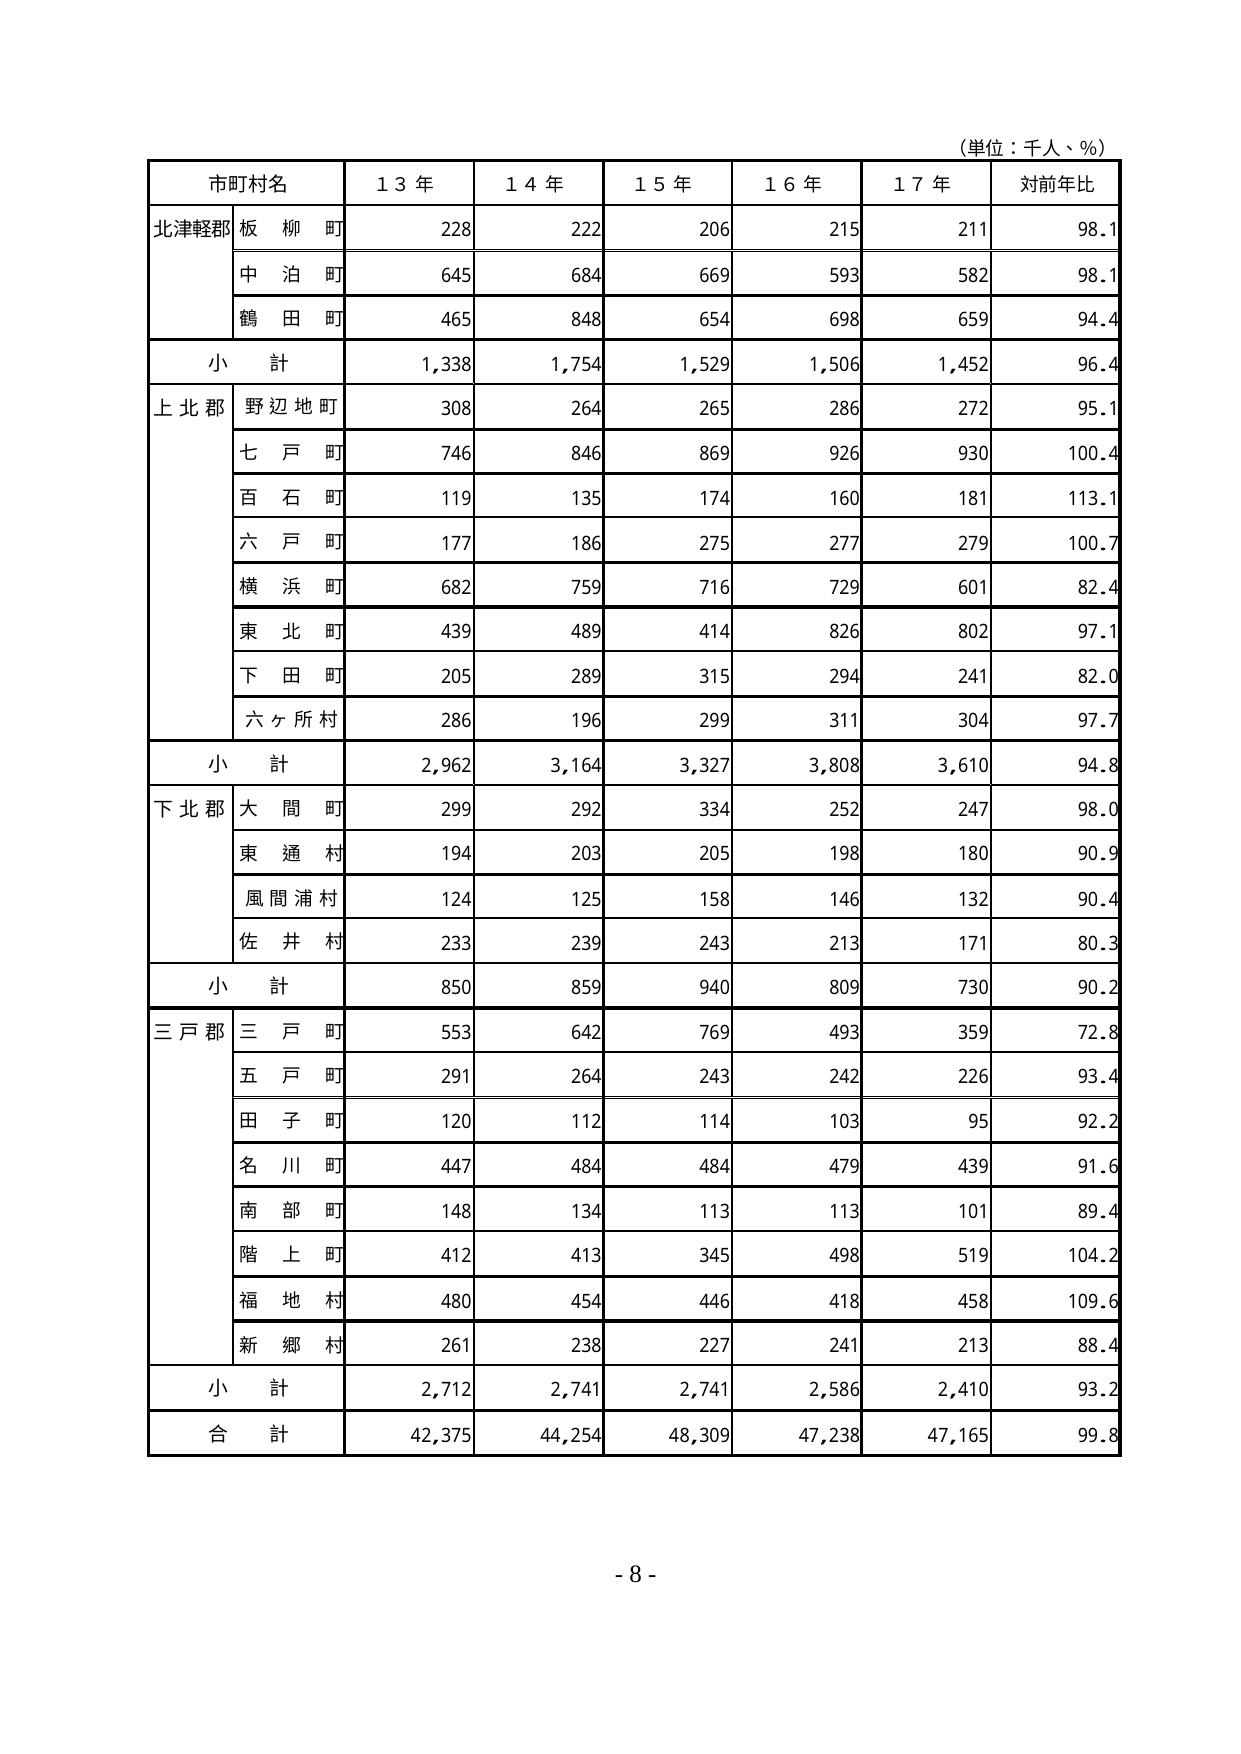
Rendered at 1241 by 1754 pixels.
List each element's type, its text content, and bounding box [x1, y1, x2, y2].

table_cell 489 [475, 609, 602, 650]
table_cell 146 [733, 876, 860, 917]
table_cell 南 部 町 [234, 1188, 343, 1230]
table_cell 729 [733, 564, 860, 605]
table_cell 六 戸 町 [234, 518, 343, 561]
table_cell 241 [733, 1323, 860, 1364]
table_cell 412 [346, 1232, 473, 1275]
table_cell 809 [733, 964, 860, 1006]
table_cell 846 [475, 431, 602, 472]
table_cell 684 [475, 252, 602, 293]
table_cell 上 北 郡 [150, 385, 232, 739]
table_cell 769 [605, 1010, 731, 1051]
table_cell 439 [346, 609, 473, 650]
table_cell 292 [475, 786, 602, 828]
table_cell 222 [475, 206, 602, 249]
table_cell 91.6 [992, 1144, 1118, 1185]
table_cell 601 [863, 564, 990, 605]
table_cell 2,741 [475, 1366, 602, 1409]
table_cell 135 [475, 475, 602, 516]
table_cell 東 北 町 [234, 609, 343, 650]
table_cell 930 [863, 431, 990, 472]
table_cell 243 [605, 1053, 731, 1096]
table_cell 926 [733, 431, 860, 472]
table_cell 458 [863, 1278, 990, 1319]
table_cell 野 辺 地 町 [234, 385, 343, 428]
table_cell 97.1 [992, 609, 1118, 650]
table_cell 446 [605, 1278, 731, 1319]
table_cell 654 [605, 297, 731, 338]
table_cell 299 [346, 786, 473, 828]
table_cell 100.7 [992, 518, 1118, 561]
table_cell 242 [733, 1053, 860, 1096]
table_cell 311 [733, 698, 860, 739]
table_cell 252 [733, 786, 860, 828]
table_cell 風 間 浦 村 [234, 876, 343, 917]
table_cell 682 [346, 564, 473, 605]
table_cell 113.1 [992, 475, 1118, 516]
table_cell 359 [863, 1010, 990, 1051]
table_cell 289 [475, 652, 602, 694]
table_cell 134 [475, 1188, 602, 1230]
table_cell 698 [733, 297, 860, 338]
table_cell 95 [863, 1099, 990, 1141]
table_cell 47,238 [733, 1412, 860, 1453]
table_cell 241 [863, 652, 990, 694]
table_cell 98.1 [992, 252, 1118, 293]
table_cell 88.4 [992, 1323, 1118, 1364]
table_cell 498 [733, 1232, 860, 1275]
table_cell 669 [605, 252, 731, 293]
table_cell 194 [346, 831, 473, 873]
table_cell 659 [863, 297, 990, 338]
table_cell 119 [346, 475, 473, 516]
table_cell 44,254 [475, 1412, 602, 1453]
table_header １５ 年 [605, 162, 731, 204]
table_cell 2,741 [605, 1366, 731, 1409]
table_cell 北津軽郡 [150, 206, 232, 338]
table_cell 合 計 [150, 1412, 343, 1453]
table_header 対前年比 [992, 162, 1118, 204]
table_cell 113 [605, 1188, 731, 1230]
table_cell 七 戸 町 [234, 431, 343, 472]
table_header 市町村名 [150, 162, 343, 204]
table_cell 72.8 [992, 1010, 1118, 1051]
table_cell 三 戸 町 [234, 1010, 343, 1051]
table_cell 265 [605, 385, 731, 428]
table_cell 2,962 [346, 742, 473, 783]
table_cell 100.4 [992, 431, 1118, 472]
table_cell 94.8 [992, 742, 1118, 783]
table_cell 132 [863, 876, 990, 917]
table_cell 215 [733, 206, 860, 249]
table_cell 六 ヶ 所 村 [234, 698, 343, 739]
table_cell 454 [475, 1278, 602, 1319]
table_cell 315 [605, 652, 731, 694]
table_cell 93.4 [992, 1053, 1118, 1096]
table_cell 198 [733, 831, 860, 873]
table_cell 1,529 [605, 341, 731, 382]
table_cell 112 [475, 1099, 602, 1141]
table_cell 101 [863, 1188, 990, 1230]
table_cell 802 [863, 609, 990, 650]
table_cell 90.4 [992, 876, 1118, 917]
table_cell 48,309 [605, 1412, 731, 1453]
table_cell 553 [346, 1010, 473, 1051]
table_cell 439 [863, 1144, 990, 1185]
table_cell 113 [733, 1188, 860, 1230]
table_cell 92.2 [992, 1099, 1118, 1141]
table_cell 80.3 [992, 919, 1118, 962]
table_cell 82.0 [992, 652, 1118, 694]
text （単位：千人、％） [135, 141, 1117, 159]
table_cell 238 [475, 1323, 602, 1364]
table_cell 275 [605, 518, 731, 561]
table_cell 716 [605, 564, 731, 605]
table_cell 99.8 [992, 1412, 1118, 1453]
table_cell 下 田 町 [234, 652, 343, 694]
table_cell 98.0 [992, 786, 1118, 828]
table_cell 小 計 [150, 1366, 343, 1409]
table_cell 181 [863, 475, 990, 516]
table_cell 89.4 [992, 1188, 1118, 1230]
table_cell 3,327 [605, 742, 731, 783]
table_cell 414 [605, 609, 731, 650]
table_header １４ 年 [475, 162, 602, 204]
table_cell 730 [863, 964, 990, 1006]
table_cell 186 [475, 518, 602, 561]
table_cell 645 [346, 252, 473, 293]
table_cell 東 通 村 [234, 831, 343, 873]
table_cell 名 川 町 [234, 1144, 343, 1185]
table_cell 848 [475, 297, 602, 338]
table_cell 205 [346, 652, 473, 694]
table_cell 308 [346, 385, 473, 428]
table_cell 148 [346, 1188, 473, 1230]
table_cell 171 [863, 919, 990, 962]
table_cell 277 [733, 518, 860, 561]
table_cell 196 [475, 698, 602, 739]
table_cell 124 [346, 876, 473, 917]
text - 8 - [606, 1559, 665, 1588]
table_cell 484 [475, 1144, 602, 1185]
table_cell 120 [346, 1099, 473, 1141]
table_cell 826 [733, 609, 860, 650]
table_cell 294 [733, 652, 860, 694]
table_cell 3,610 [863, 742, 990, 783]
table_cell 1,338 [346, 341, 473, 382]
table_cell 299 [605, 698, 731, 739]
table_cell 869 [605, 431, 731, 472]
table_cell 96.4 [992, 341, 1118, 382]
table_cell 新 郷 村 [234, 1323, 343, 1364]
table_cell 五 戸 町 [234, 1053, 343, 1096]
table_cell 82.4 [992, 564, 1118, 605]
table_cell 福 地 村 [234, 1278, 343, 1319]
table_cell 213 [863, 1323, 990, 1364]
table_cell 160 [733, 475, 860, 516]
table_cell 2,712 [346, 1366, 473, 1409]
table_cell 174 [605, 475, 731, 516]
table_cell 279 [863, 518, 990, 561]
table_cell 447 [346, 1144, 473, 1185]
table_cell 593 [733, 252, 860, 293]
table_cell 264 [475, 1053, 602, 1096]
table_cell 940 [605, 964, 731, 1006]
table_cell 小 計 [150, 964, 343, 1006]
table_cell 114 [605, 1099, 731, 1141]
table_cell 177 [346, 518, 473, 561]
table_header １３ 年 [346, 162, 473, 204]
table_cell 413 [475, 1232, 602, 1275]
table_cell 103 [733, 1099, 860, 1141]
table_cell 小 計 [150, 742, 343, 783]
table_cell 鶴 田 町 [234, 297, 343, 338]
table_cell 418 [733, 1278, 860, 1319]
table_cell 2,586 [733, 1366, 860, 1409]
table_cell 百 石 町 [234, 475, 343, 516]
table_cell 228 [346, 206, 473, 249]
table_cell 465 [346, 297, 473, 338]
table_cell 109.6 [992, 1278, 1118, 1319]
table_cell 小 計 [150, 341, 343, 382]
table_cell 746 [346, 431, 473, 472]
table_cell 243 [605, 919, 731, 962]
table_cell 104.2 [992, 1232, 1118, 1275]
table_cell 519 [863, 1232, 990, 1275]
table_cell 480 [346, 1278, 473, 1319]
table_cell 264 [475, 385, 602, 428]
table_cell 42,375 [346, 1412, 473, 1453]
table_cell 345 [605, 1232, 731, 1275]
table_cell 47,165 [863, 1412, 990, 1453]
table_cell 582 [863, 252, 990, 293]
table_cell 1,452 [863, 341, 990, 382]
table_cell 211 [863, 206, 990, 249]
table_cell 大 間 町 [234, 786, 343, 828]
table_cell 3,164 [475, 742, 602, 783]
table_cell 286 [346, 698, 473, 739]
table_cell 213 [733, 919, 860, 962]
table_cell 1,754 [475, 341, 602, 382]
table_cell 2,410 [863, 1366, 990, 1409]
table_cell 239 [475, 919, 602, 962]
table_cell 三 戸 郡 [150, 1010, 232, 1364]
table_cell 247 [863, 786, 990, 828]
table_cell 3,808 [733, 742, 860, 783]
table_cell 98.1 [992, 206, 1118, 249]
table_cell 484 [605, 1144, 731, 1185]
table_cell 203 [475, 831, 602, 873]
table_cell 859 [475, 964, 602, 1006]
table_cell 階 上 町 [234, 1232, 343, 1275]
table_cell 205 [605, 831, 731, 873]
table_header １６ 年 [733, 162, 860, 204]
table_cell 佐 井 村 [234, 919, 343, 962]
table_cell 226 [863, 1053, 990, 1096]
table_cell 206 [605, 206, 731, 249]
table_cell 334 [605, 786, 731, 828]
table_cell 261 [346, 1323, 473, 1364]
table_cell 93.2 [992, 1366, 1118, 1409]
table_cell 90.9 [992, 831, 1118, 873]
table_cell 90.2 [992, 964, 1118, 1006]
table_cell 642 [475, 1010, 602, 1051]
table_cell 94.4 [992, 297, 1118, 338]
table_cell 227 [605, 1323, 731, 1364]
table_cell 759 [475, 564, 602, 605]
table_cell 180 [863, 831, 990, 873]
table_cell 下 北 郡 [150, 786, 232, 962]
table_cell 中 泊 町 [234, 252, 343, 293]
table_cell 97.7 [992, 698, 1118, 739]
table_cell 1,506 [733, 341, 860, 382]
table_cell 95.1 [992, 385, 1118, 428]
table_cell 板 柳 町 [234, 206, 343, 249]
table_cell 304 [863, 698, 990, 739]
table_cell 233 [346, 919, 473, 962]
table_cell 横 浜 町 [234, 564, 343, 605]
table_cell 158 [605, 876, 731, 917]
table_cell 田 子 町 [234, 1099, 343, 1141]
table_cell 272 [863, 385, 990, 428]
table_cell 850 [346, 964, 473, 1006]
table_cell 493 [733, 1010, 860, 1051]
table_cell 479 [733, 1144, 860, 1185]
table_cell 286 [733, 385, 860, 428]
table_cell 291 [346, 1053, 473, 1096]
table_cell 125 [475, 876, 602, 917]
table_header １７ 年 [863, 162, 990, 204]
